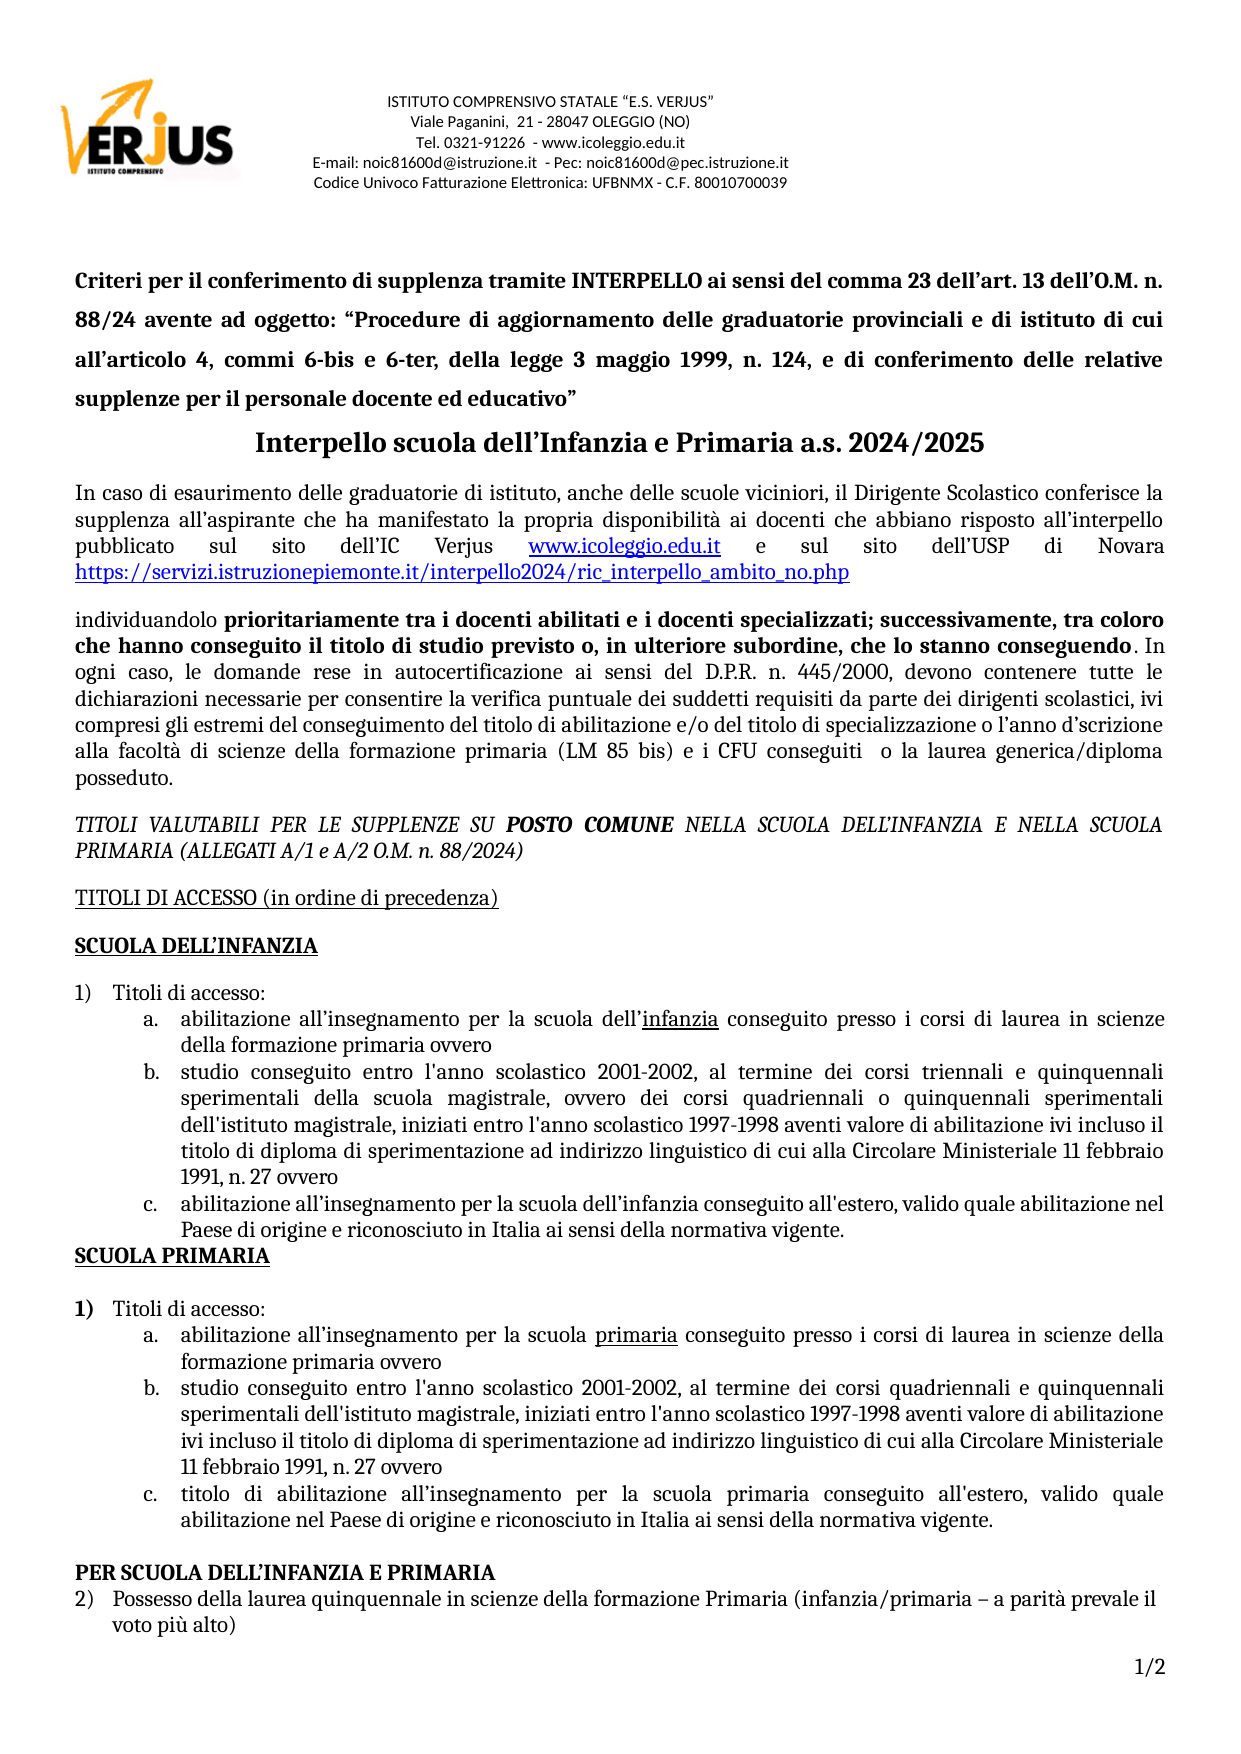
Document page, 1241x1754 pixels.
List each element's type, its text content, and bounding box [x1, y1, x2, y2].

text individuandolo prioritariamente tra i docenti abilitati e i docenti specializzati; successivamente, tra coloro che hanno conseguito il titolo di studio previsto o, in ulteriore subordine, che lo stanno conseguendo. In ogni caso, le domande rese in autocertificazione ai sensi del D.P.R. n. 445/2000, devono contenere tutte le dichiarazioni necessarie per consentire la verifica puntuale dei suddetti requisiti da parte dei dirigenti scolastici, ivi compresi gli estremi del conseguimento del titolo di abilitazione e/o del titolo di specializzazione o l’anno d’scrizione alla facoltà di scienze della formazione primaria (LM 85 bis) e i CFU conseguiti o la laurea generica/diploma posseduto. [75, 606, 1165, 791]
text Interpello scuola dell’Infanzia e Primaria a.s. 2024/2025 [75, 426, 1165, 459]
text TITOLI VALUTABILI PER LE SUPPLENZE SU POSTO COMUNE NELLA SCUOLA DELL’INFANZIA E NELLA SCUOLA PRIMARIA (ALLEGATI A/1 e A/2 O.M. n. 88/2024) [75, 812, 1165, 864]
list studio conseguito entro l'anno scolastico 2001-2002, al termine dei corsi triennali e quinquennali sperimentali della scuola magistrale, ovvero dei corsi quadriennali o quinquennali sperimentali dell'istituto magistrale, iniziati entro l'anno scolastico 1997-1998 aventi valore di abilitazione ivi incluso il titolo di diploma di sperimentazione ad indirizzo linguistico di cui alla Circolare Ministeriale 11 febbraio 1991, n. 27 ovvero [143, 1059, 1165, 1190]
picture [47, 75, 247, 181]
text SCUOLA PRIMARIA [75, 1243, 1165, 1269]
list abilitazione all’insegnamento per la scuola dell’infanzia conseguito all'estero, valido quale abilitazione nel Paese di origine e riconosciuto in Italia ai sensi della normativa vigente. [143, 1190, 1165, 1243]
list Possesso della laurea quinquennale in scienze della formazione Primaria (infanzia/primaria – a parità prevale il voto più alto) [75, 1586, 1165, 1638]
text PER SCUOLA DELL’INFANZIA E PRIMARIA [75, 1559, 1165, 1586]
list Titoli di accesso: [75, 1296, 1165, 1322]
list studio conseguito entro l'anno scolastico 2001-2002, al termine dei corsi quadriennali e quinquennali sperimentali dell'istituto magistrale, iniziati entro l'anno scolastico 1997-1998 aventi valore di abilitazione ivi incluso il titolo di diploma di sperimentazione ad indirizzo linguistico di cui alla Circolare Ministeriale 11 febbraio 1991, n. 27 ovvero [143, 1375, 1165, 1480]
text In caso di esaurimento delle graduatorie di istituto, anche delle scuole viciniori, il Dirigente Scolastico conferisce la supplenza all’aspirante che ha manifestato la propria disponibilità ai docenti che abbiano risposto all’interpello pubblicato sul sito dell’IC Verjus www.icoleggio.edu.it e sul sito dell’USP di Novara https://servizi.istruzionepiemonte.it/interpello2024/ric_interpello_ambito_no.php [75, 480, 1165, 586]
list abilitazione all’insegnamento per la scuola dell’infanzia conseguito presso i corsi di laurea in scienze della formazione primaria ovvero [143, 1006, 1165, 1059]
list abilitazione all’insegnamento per la scuola primaria conseguito presso i corsi di laurea in scienze della formazione primaria ovvero [143, 1322, 1165, 1375]
list titolo di abilitazione all’insegnamento per la scuola primaria conseguito all'estero, valido quale abilitazione nel Paese di origine e riconosciuto in Italia ai sensi della normativa vigente. [143, 1480, 1165, 1533]
list Titoli di accesso: [75, 979, 1165, 1006]
text Criteri per il conferimento di supplenza tramite INTERPELLO ai sensi del comma 23 dell’art. 13 dell’O.M. n. 88/24 avente ad oggetto: “Procedure di aggiornamento delle graduatorie provinciali e di istituto di cui all’articolo 4, commi 6-bis e 6-ter, della legge 3 maggio 1999, n. 124, e di conferimento delle relative supplenze per il personale docente ed educativo” [75, 268, 1165, 413]
text SCUOLA DELL’INFANZIA [75, 932, 1165, 959]
text TITOLI DI ACCESSO (in ordine di precedenza) [75, 885, 1165, 912]
